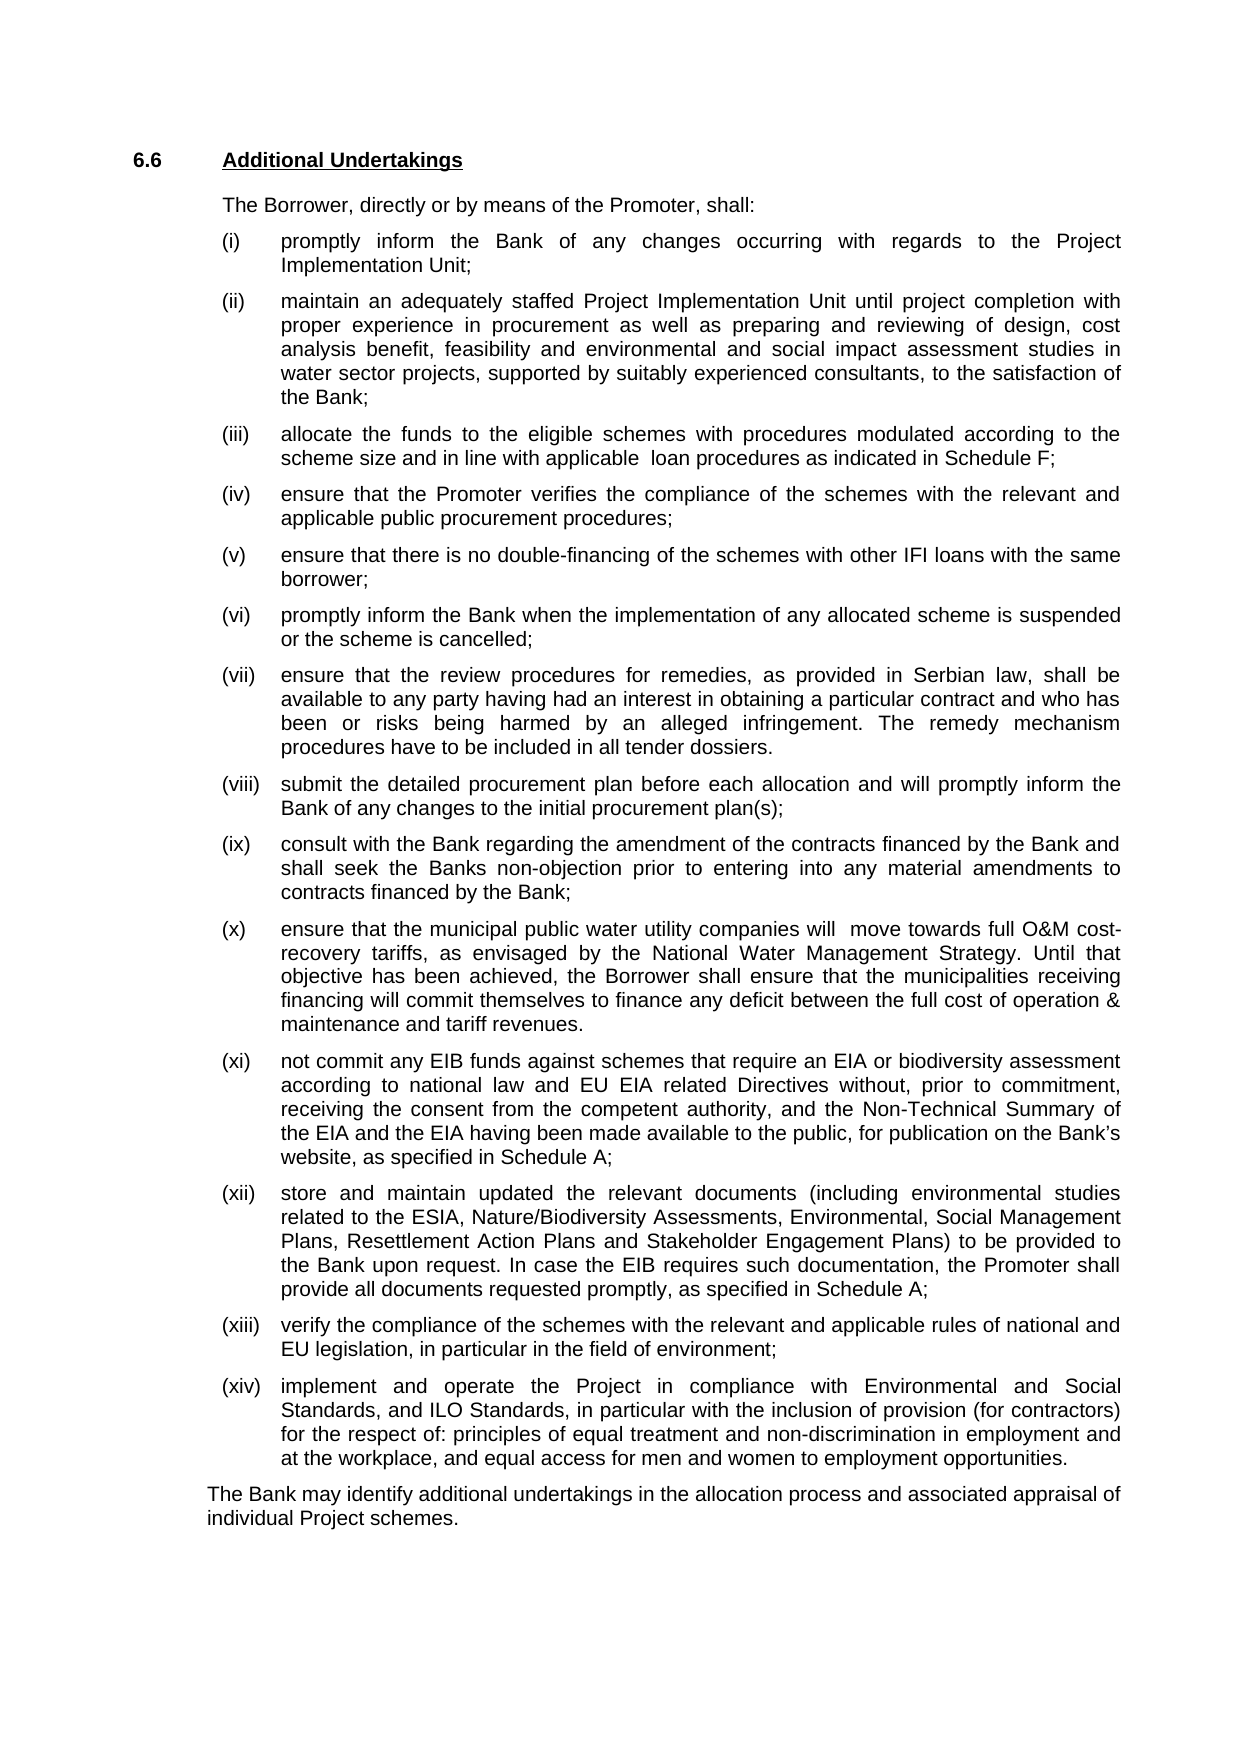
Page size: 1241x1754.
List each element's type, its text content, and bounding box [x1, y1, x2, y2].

list maintain an adequately staffed Project Implementation Unit until project completion with proper experience in procurement as well as preparing and reviewing of design, cost analysis benefit, feasibility and environmental and social impact assessment studies in water sector projects, supported by suitably experienced consultants, to the satisfaction of the Bank; [222, 289, 1122, 409]
list ensure that the municipal public water utility companies will move towards full O&M cost-recovery tariffs, as envisaged by the National Water Management Strategy. Until that objective has been achieved, the Borrower shall ensure that the municipalities receiving financing will commit themselves to finance any deficit between the full cost of operation & maintenance and tariff revenues. [222, 916, 1122, 1036]
list not commit any EIB funds against schemes that require an EIA or biodiversity assessment according to national law and EU EIA related Directives without, prior to commitment, receiving the consent from the competent authority, and the Non-Technical Summary of the EIA and the EIA having been made available to the public, for publication on the Bank’s website, as specified in Schedule A; [222, 1049, 1122, 1168]
list submit the detailed procurement plan before each allocation and will promptly inform the Bank of any changes to the initial procurement plan(s); [222, 772, 1122, 819]
text The Bank may identify additional undertakings in the allocation process and associated appraisal of individual Project schemes. [207, 1482, 1122, 1530]
list promptly inform the Bank when the implementation of any allocated scheme is suspended or the scheme is cancelled; [222, 603, 1122, 651]
list ensure that the review procedures for remedies, as provided in Serbian law, shall be available to any party having had an interest in obtaining a particular contract and who has been or risks being harmed by an alleged infringement. The remedy mechanism procedures have to be included in all tender dossiers. [222, 663, 1122, 759]
subtitle Additional Undertakings [133, 148, 1122, 172]
list promptly inform the Bank of any changes occurring with regards to the Project Implementation Unit; [222, 229, 1122, 277]
text The Borrower, directly or by means of the Promoter, shall: [222, 192, 1122, 216]
list consult with the Bank regarding the amendment of the contracts financed by the Bank and shall seek the Banks non-objection prior to entering into any material amendments to contracts financed by the Bank; [222, 832, 1122, 904]
list allocate the funds to the eligible schemes with procedures modulated according to the scheme size and in line with applicable loan procedures as indicated in Schedule F; [222, 422, 1122, 469]
list ensure that the Promoter verifies the compliance of the schemes with the relevant and applicable public procurement procedures; [222, 482, 1122, 530]
list store and maintain updated the relevant documents (including environmental studies related to the ESIA, Nature/Biodiversity Assessments, Environmental, Social Management Plans, Resettlement Action Plans and Stakeholder Engagement Plans) to be provided to the Bank upon request. In case the EIB requires such documentation, the Promoter shall provide all documents requested promptly, as specified in Schedule A; [222, 1181, 1122, 1301]
list ensure that there is no double-financing of the schemes with other IFI loans with the same borrower; [222, 542, 1122, 590]
list implement and operate the Project in compliance with Environmental and Social Standards, and ILO Standards, in particular with the inclusion of provision (for contractors) for the respect of: principles of equal treatment and non-discrimination in employment and at the workplace, and equal access for men and women to employment opportunities. [222, 1374, 1122, 1469]
list verify the compliance of the schemes with the relevant and applicable rules of national and EU legislation, in particular in the field of environment; [222, 1313, 1122, 1361]
